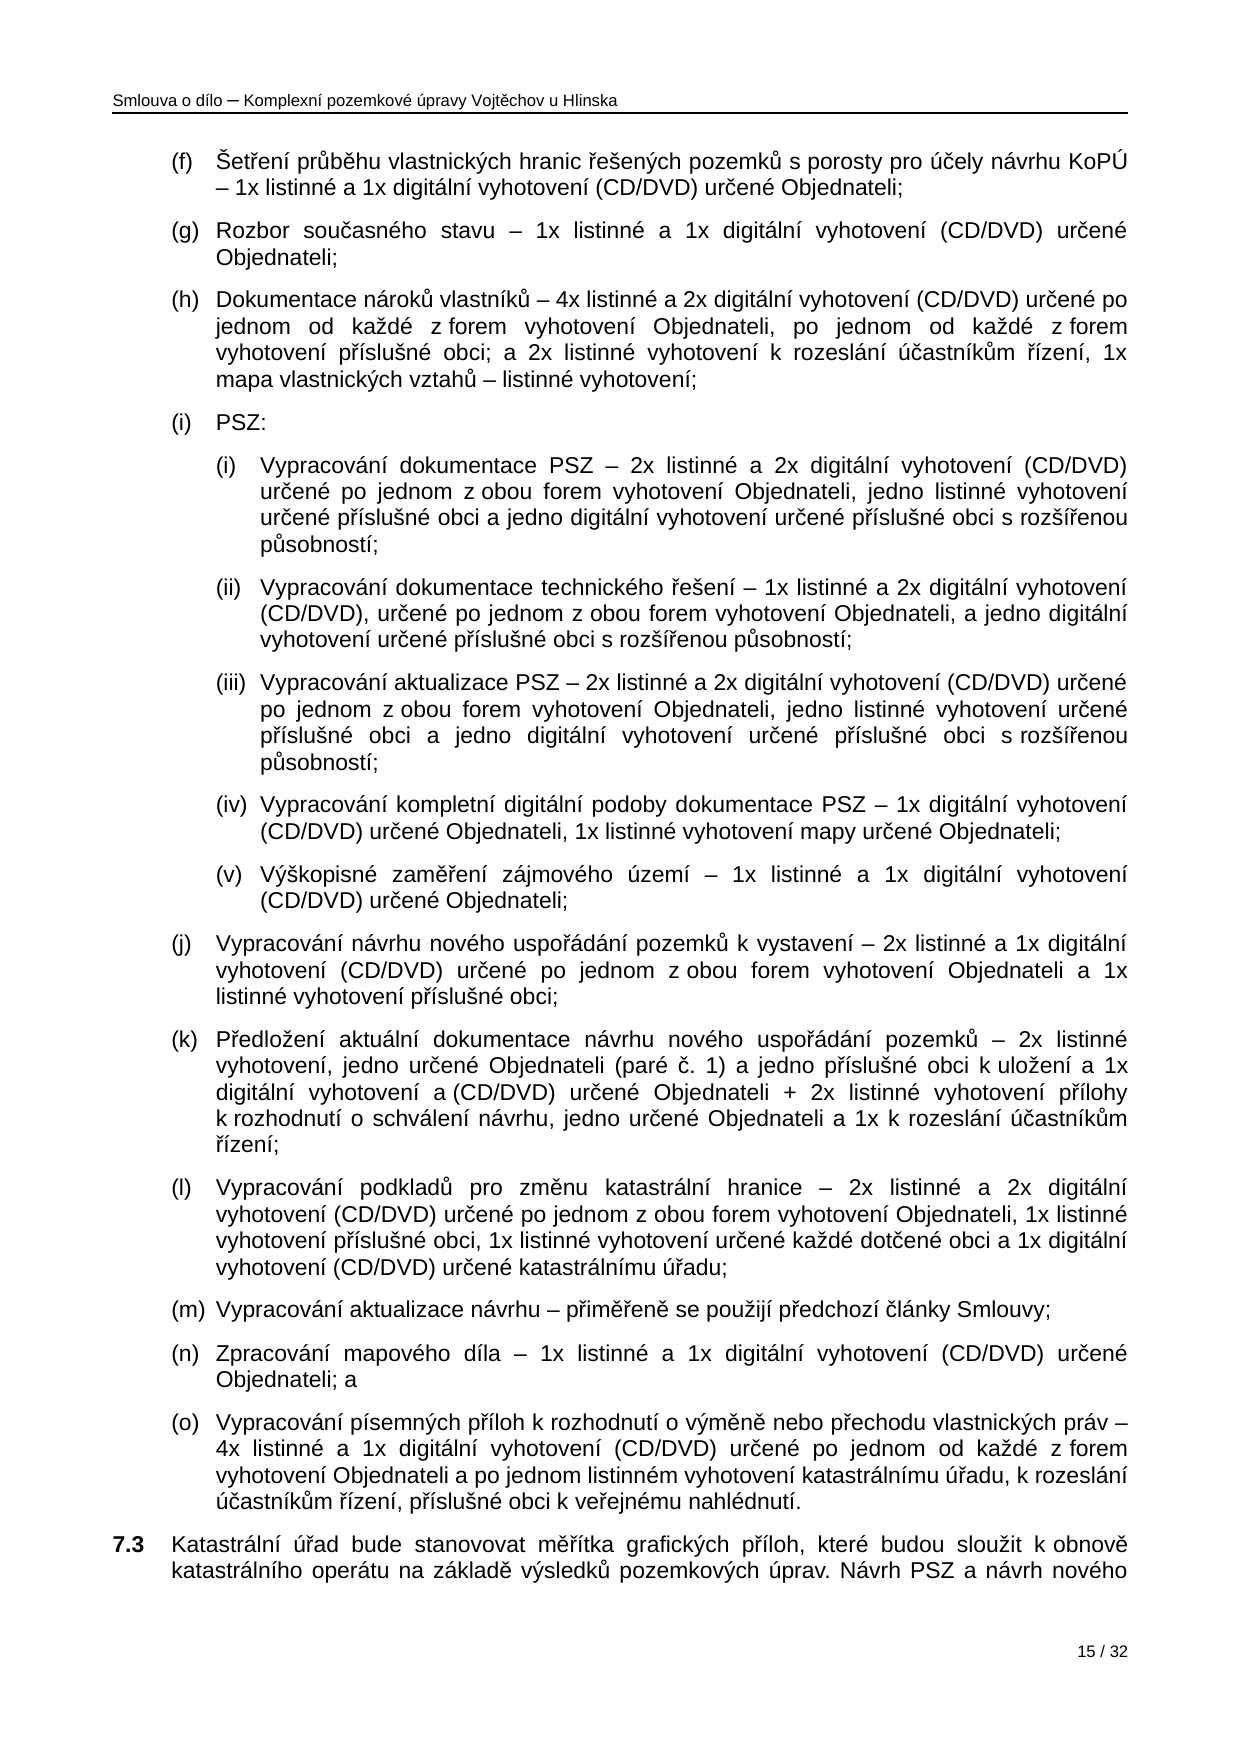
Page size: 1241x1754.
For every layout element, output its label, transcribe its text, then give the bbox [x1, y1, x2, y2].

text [112, 1531, 1128, 1584]
list Zpracování mapového díla – 1x listinné a 1x digitální vyhotovení (CD/DVD) určené Objednateli; a [171, 1339, 1128, 1392]
list Výškopisné zaměření zájmového území – 1x listinné a 1x digitální vyhotovení (CD/DVD) určené Objednateli; [216, 861, 1128, 913]
list Vypracování dokumentace PSZ – 2x listinné a 2x digitální vyhotovení (CD/DVD) určené po jednom z obou forem vyhotovení Objednateli, jedno listinné vyhotovení určené příslušné obci a jedno digitální vyhotovení určené příslušné obci s rozšířenou působností; [216, 452, 1128, 557]
list Předložení aktuální dokumentace návrhu nového uspořádání pozemků – 2x listinné vyhotovení, jedno určené Objednateli (paré č. 1) a jedno příslušné obci k uložení a 1x digitální vyhotovení a (CD/DVD) určené Objednateli + 2x listinné vyhotovení přílohy k rozhodnutí o schválení návrhu, jedno určené Objednateli a 1x k rozeslání účastníkům řízení; [171, 1026, 1128, 1158]
list Šetření průběhu vlastnických hranic řešených pozemků s porosty pro účely návrhu KoPÚ – 1x listinné a 1x digitální vyhotovení (CD/DVD) určené Objednateli; [171, 148, 1128, 200]
list Vypracování aktualizace PSZ – 2x listinné a 2x digitální vyhotovení (CD/DVD) určené po jednom z obou forem vyhotovení Objednateli, jedno listinné vyhotovení určené příslušné obci a jedno digitální vyhotovení určené příslušné obci s rozšířenou působností; [216, 669, 1128, 775]
list Vypracování kompletní digitální podoby dokumentace PSZ – 1x digitální vyhotovení (CD/DVD) určené Objednateli, 1x listinné vyhotovení mapy určené Objednateli; [216, 791, 1128, 844]
list Vypracování aktualizace návrhu – přiměřeně se použijí předchozí články Smlouvy; [171, 1296, 1128, 1323]
list Vypracování dokumentace technického řešení – 1x listinné a 2x digitální vyhotovení (CD/DVD), určené po jednom z obou forem vyhotovení Objednateli, a jedno digitální vyhotovení určené příslušné obci s rozšířenou působností; [216, 574, 1128, 653]
list Vypracování návrhu nového uspořádání pozemků k vystavení – 2x listinné a 1x digitální vyhotovení (CD/DVD) určené po jednom z obou forem vyhotovení Objednateli a 1x listinné vyhotovení příslušné obci; [171, 930, 1128, 1009]
list Rozbor současného stavu – 1x listinné a 1x digitální vyhotovení (CD/DVD) určené Objednateli; [171, 217, 1128, 270]
list Dokumentace nároků vlastníků – 4x listinné a 2x digitální vyhotovení (CD/DVD) určené po jednom od každé z forem vyhotovení Objednateli, po jednom od každé z forem vyhotovení příslušné obci; a 2x listinné vyhotovení k rozeslání účastníkům řízení, 1x mapa vlastnických vztahů – listinné vyhotovení; [171, 286, 1128, 392]
list PSZ: [171, 408, 1128, 435]
list Vypracování písemných příloh k rozhodnutí o výměně nebo přechodu vlastnických práv – 4x listinné a 1x digitální vyhotovení (CD/DVD) určené po jednom od každé z forem vyhotovení Objednateli a po jednom listinném vyhotovení katastrálnímu úřadu, k rozeslání účastníkům řízení, příslušné obci k veřejnému nahlédnutí. [171, 1409, 1128, 1514]
list Vypracování podkladů pro změnu katastrální hranice – 2x listinné a 2x digitální vyhotovení (CD/DVD) určené po jednom z obou forem vyhotovení Objednateli, 1x listinné vyhotovení příslušné obci, 1x listinné vyhotovení určené každé dotčené obci a 1x digitální vyhotovení (CD/DVD) určené katastrálnímu úřadu; [171, 1174, 1128, 1280]
